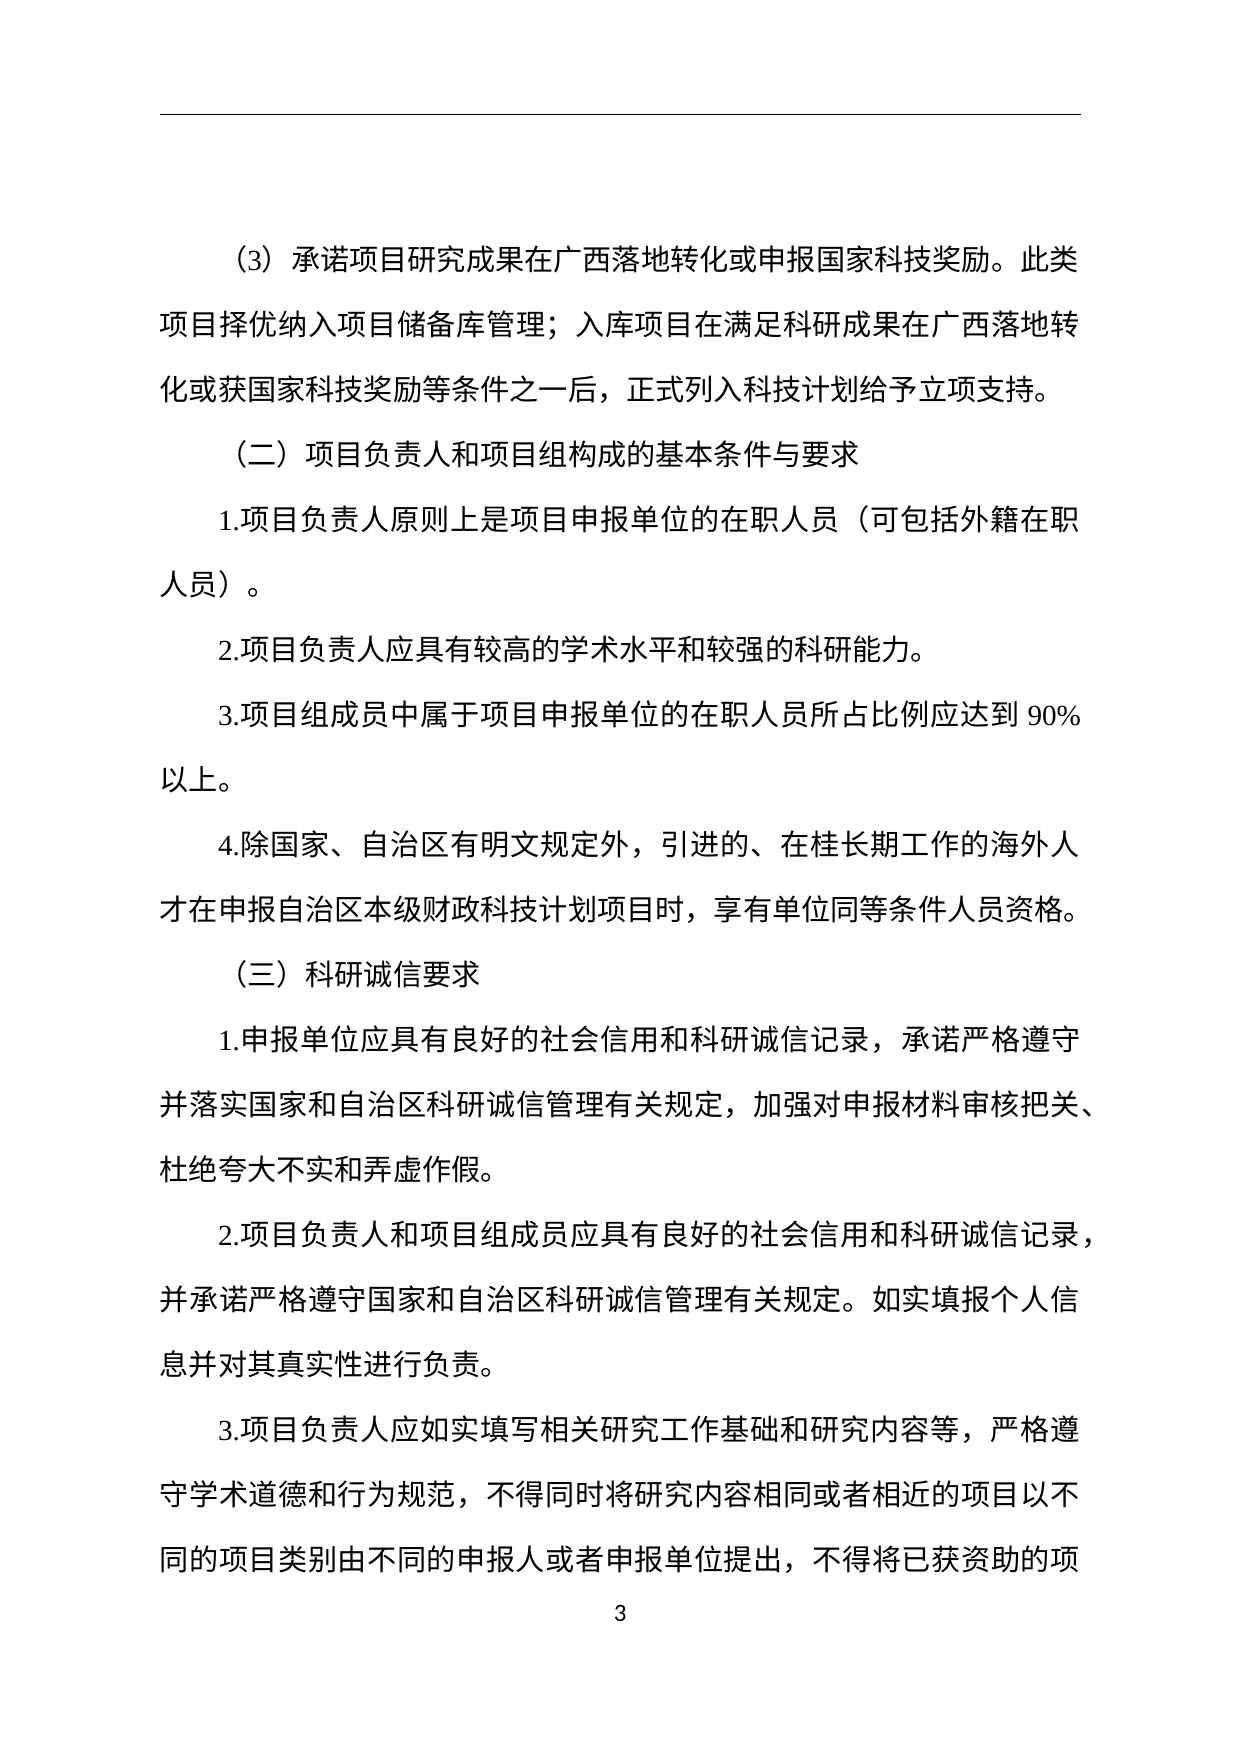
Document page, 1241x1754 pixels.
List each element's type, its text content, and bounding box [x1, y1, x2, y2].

list 承诺项目研究成果在广西落地转化或申报国家科技奖励。此类项目择优纳入项目储备库管理；入库项目在满足科研成果在广西落地转化或获国家科技奖励等条件之一后，正式列入科技计划给予立项支持。 [159, 225, 1081, 420]
text 1.申报单位应具有良好的社会信用和科研诚信记录，承诺严格遵守并落实国家和自治区科研诚信管理有关规定，加强对申报材料审核把关、杜绝夸大不实和弄虚作假。 [159, 1005, 1081, 1200]
text 2.项目负责人应具有较高的学术水平和较强的科研能力。 [159, 615, 1081, 680]
text 2.项目负责人和项目组成员应具有良好的社会信用和科研诚信记录，并承诺严格遵守国家和自治区科研诚信管理有关规定。如实填报个人信息并对其真实性进行负责。 [159, 1200, 1081, 1395]
text 1.项目负责人原则上是项目申报单位的在职人员（可包括外籍在职人员）。 [159, 485, 1081, 615]
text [159, 1395, 1081, 1590]
text 3.项目组成员中属于项目申报单位的在职人员所占比例应达到90%以上。 [159, 680, 1081, 810]
text 4.除国家、自治区有明文规定外，引进的、在桂长期工作的海外人才在申报自治区本级财政科技计划项目时，享有单位同等条件人员资格。 [159, 810, 1081, 940]
text （三）科研诚信要求 [159, 940, 1081, 1005]
text （二）项目负责人和项目组构成的基本条件与要求 [159, 420, 1081, 485]
